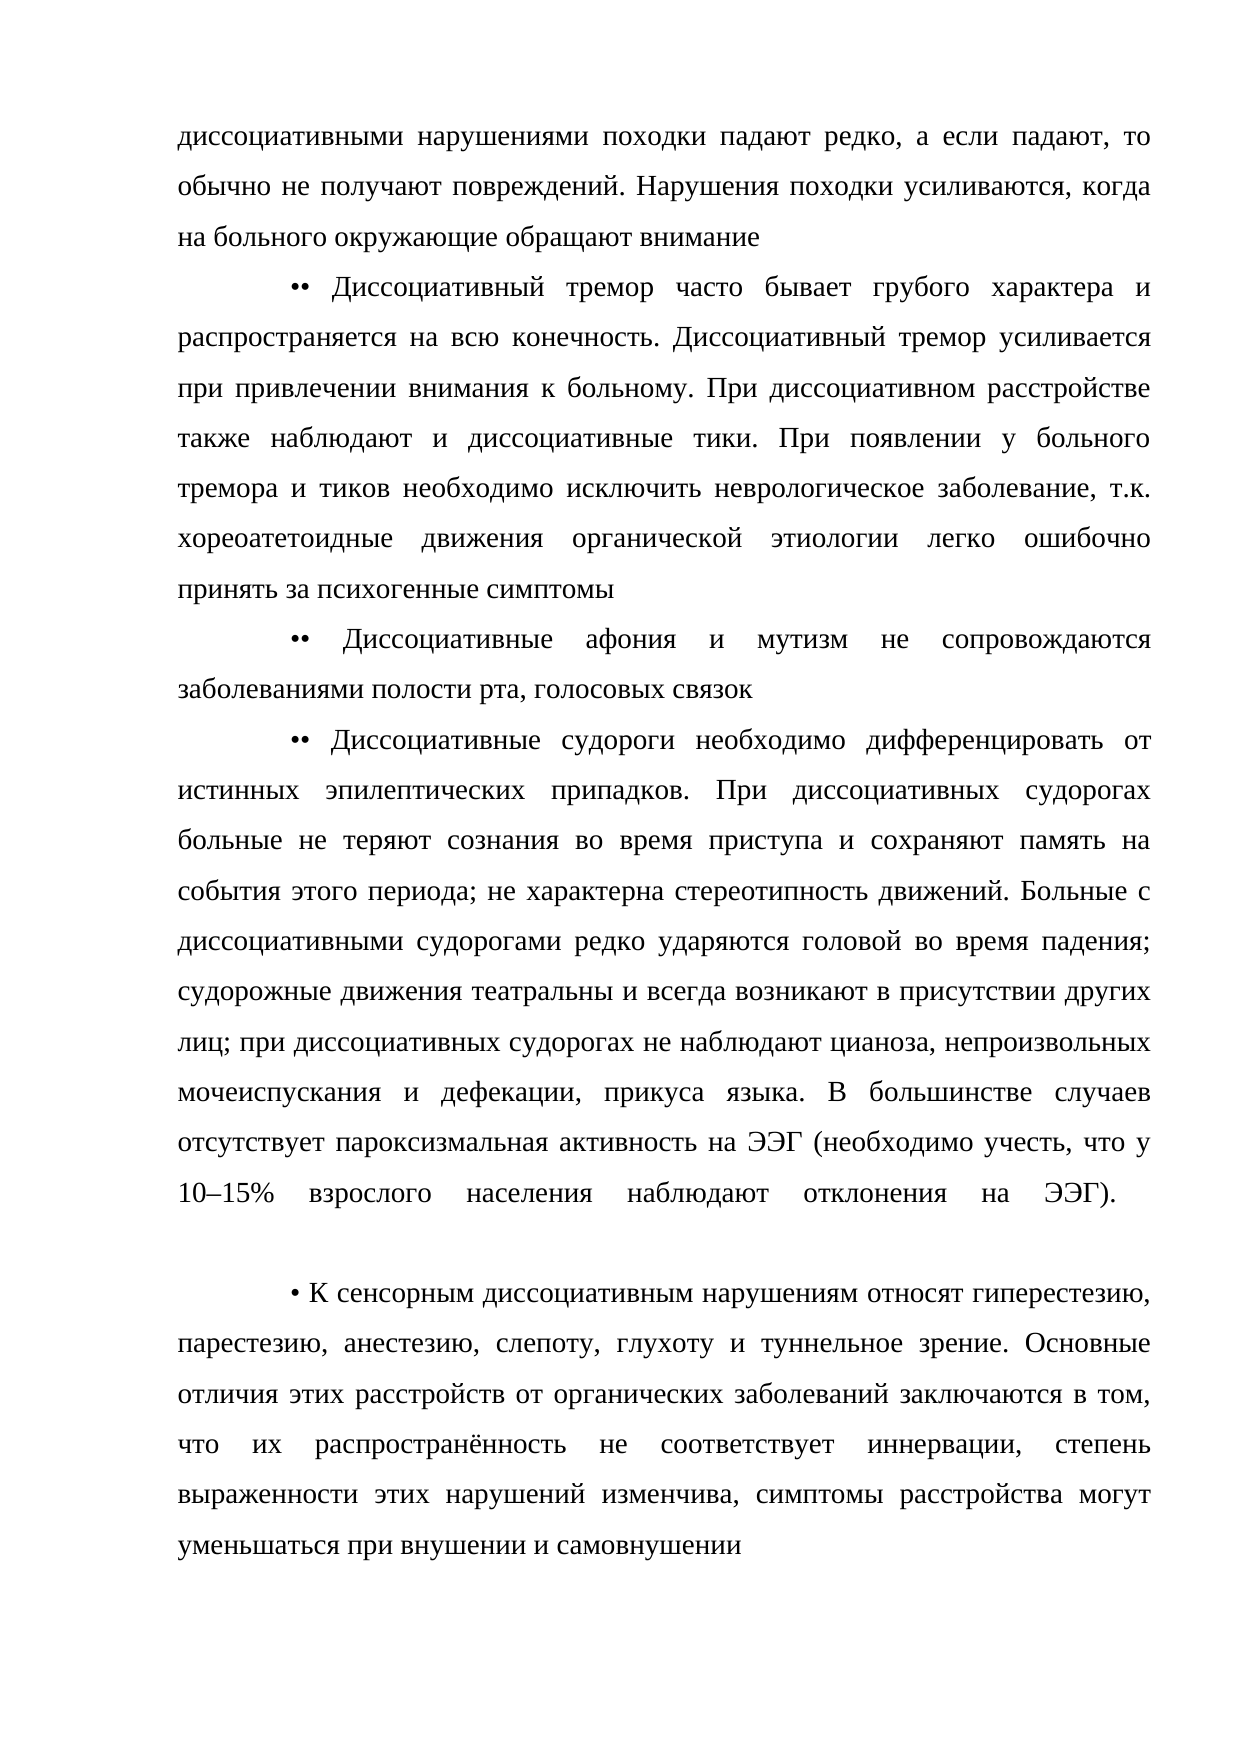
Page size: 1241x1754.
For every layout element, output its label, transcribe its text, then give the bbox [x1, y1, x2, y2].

text •• Диссоциативные афония и мутизм не сопровождаются заболеваниями полости рта, голосовых связок [177, 621, 1152, 705]
text • К сенсорным диссоциативным нарушениям относят гиперестезию, парестезию, анестезию, слепоту, глухоту и туннельное зрение. Основные отличия этих расстройств от органических заболеваний заключаются в том, что их распространённость не соответствует иннервации, степень выраженности этих нарушений изменчива, симптомы расстройства могут уменьшаться при внушении и самовнушении [177, 1275, 1152, 1560]
text •• Диссоциативные судороги необходимо дифференцировать от истинных эпилептических припадков. При диссоциативных судорогах больные не теряют сознания во время приступа и сохраняют память на события этого периода; не характерна стереотипность движений. Больные с диссоциативными судорогами редко ударяются головой во время падения; судорожные движения театральны и всегда возникают в присутствии других лиц; при диссоциативных судорогах не наблюдают цианоза, непроизвольных мочеиспускания и дефекации, прикуса языка. В большинстве случаев отсутствует пароксизмальная активность на ЭЭГ (необходимо учесть, что у 10–15% взрослого населения наблюдают отклонения на ЭЭГ). [177, 722, 1152, 1258]
text •• Диссоциативный тремор часто бывает грубого характера и распространяется на всю конечность. Диссоциативный тремор усиливается при привлечении внимания к больному. При диссоциативном расстройстве также наблюдают и диссоциативные тики. При появлении у больного тремора и тиков необходимо исключить неврологическое заболевание, т.к. хореоатетоидные движения органической этиологии легко ошибочно принять за психогенные симптомы [177, 269, 1152, 604]
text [177, 118, 1152, 252]
